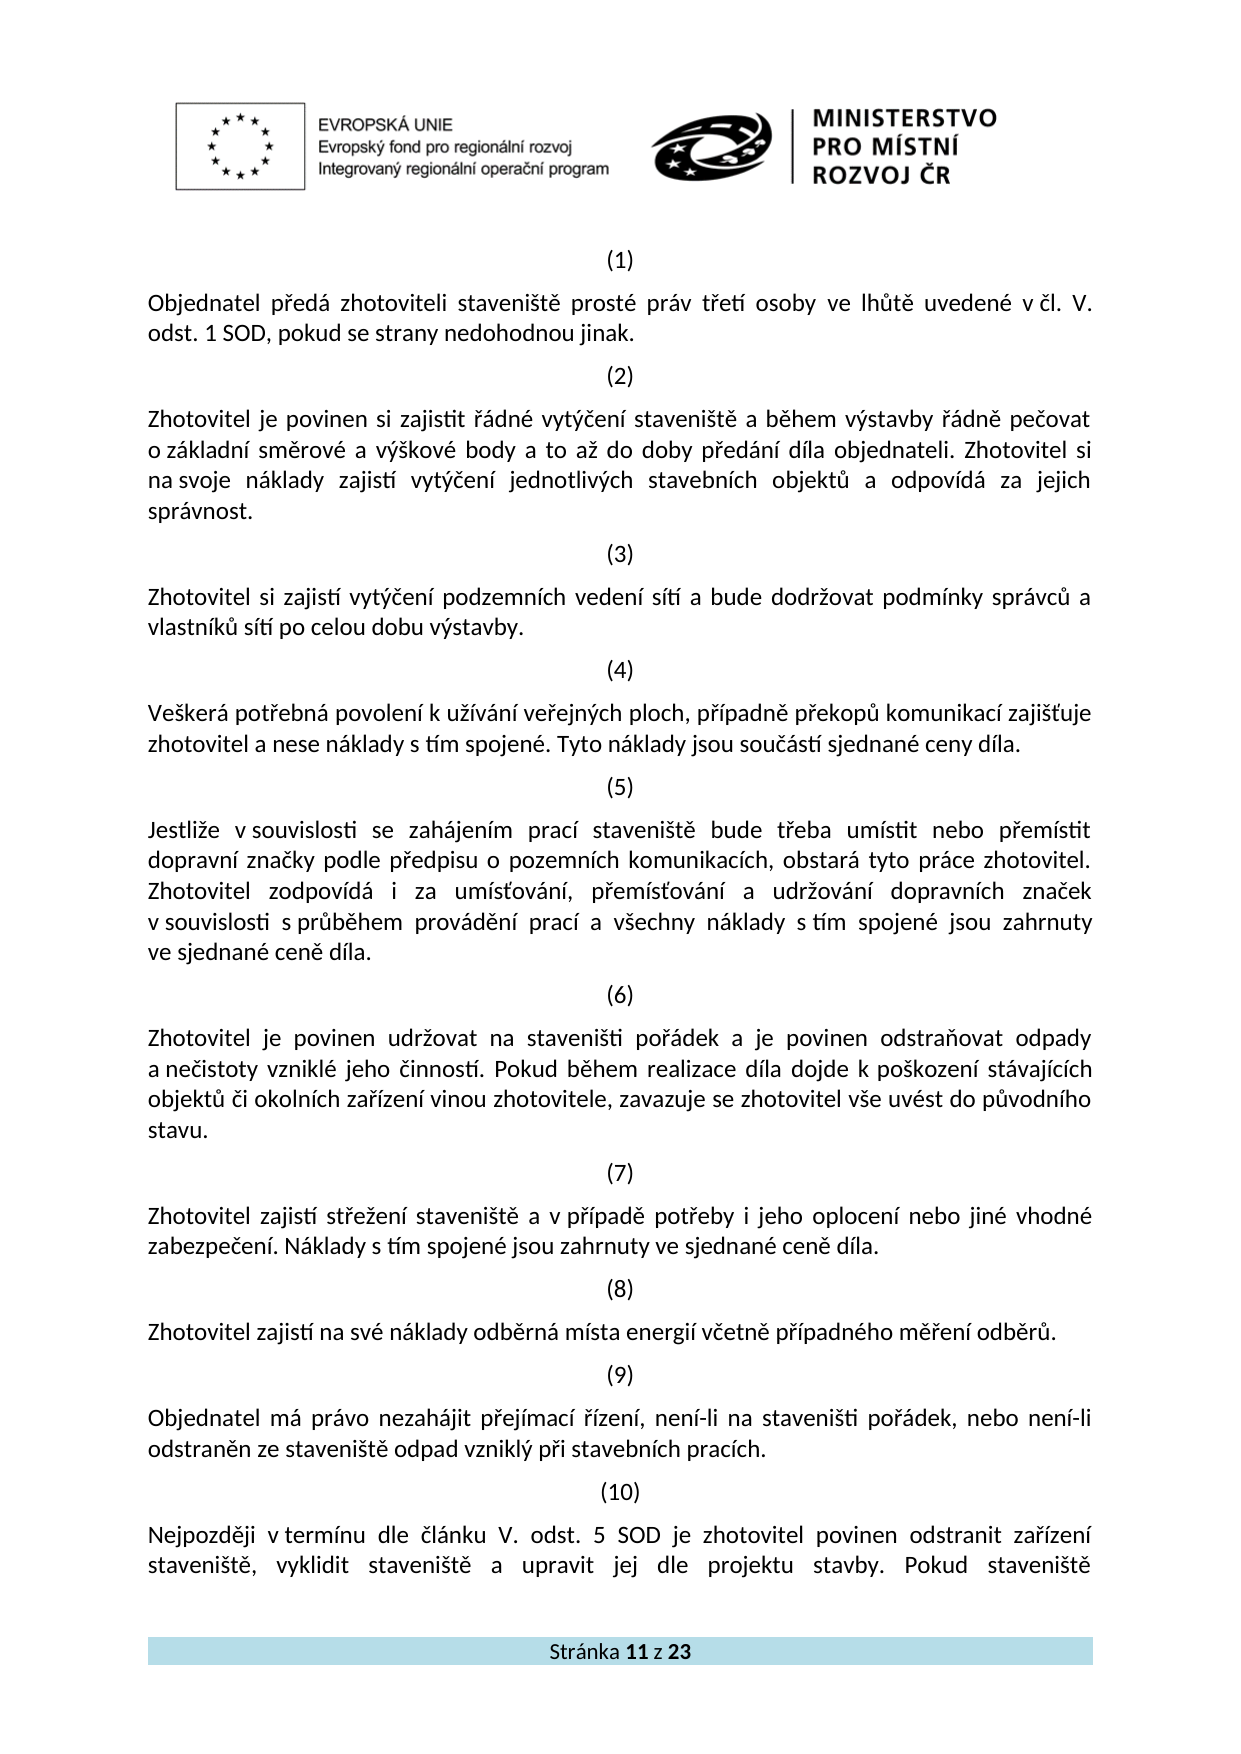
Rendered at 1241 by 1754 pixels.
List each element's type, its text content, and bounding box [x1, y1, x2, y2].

text (8) [148, 1273, 1093, 1304]
text Zhotovitel je povinen udržovat na staveništi pořádek a je povinen odstraňovat odpady a nečistoty vzniklé jeho činností. Pokud během realizace díla dojde k poškození stávajících objektů či okolních zařízení vinou zhotovitele, zavazuje se zhotovitel vše uvést do původního stavu. [148, 1022, 1093, 1144]
text (4) [148, 654, 1093, 685]
text (5) [148, 771, 1093, 802]
text (6) [148, 979, 1093, 1010]
text Zhotovitel zajistí střežení staveniště a v případě potřeby i jeho oplocení nebo jiné vhodné zabezpečení. Náklady s tím spojené jsou zahrnuty ve sjednané ceně díla. [148, 1200, 1093, 1261]
text Zhotovitel zajistí na své náklady odběrná místa energií včetně případného měření odběrů. [148, 1316, 1093, 1347]
text Objednatel má právo nezahájit přejímací řízení, není-li na staveništi pořádek, nebo není-li odstraněn ze staveniště odpad vzniklý při stavebních pracích. [148, 1402, 1093, 1463]
picture [147, 73, 1025, 219]
text (10) [148, 1476, 1093, 1506]
text (3) [148, 538, 1093, 568]
text Zhotovitel si zajistí vytýčení podzemních vedení sítí a bude dodržovat podmínky správců a vlastníků sítí po celou dobu výstavby. [148, 581, 1093, 642]
text (1) [148, 244, 1093, 274]
text Jestliže v souvislosti se zahájením prací staveniště bude třeba umístit nebo přemístit dopravní značky podle předpisu o pozemních komunikacích, obstará tyto práce zhotovitel. Zhotovitel zodpovídá i za umísťování, přemísťování a udržování dopravních značek v souvislosti s průběhem provádění prací a všechny náklady s tím spojené jsou zahrnuty ve sjednané ceně díla. [148, 814, 1093, 967]
text (2) [148, 360, 1093, 391]
text Zhotovitel je povinen si zajistit řádné vytýčení staveniště a během výstavby řádně pečovat o základní směrové a výškové body a to až do doby předání díla objednateli. Zhotovitel si na svoje náklady zajistí vytýčení jednotlivých stavebních objektů a odpovídá za jejich správnost. [148, 403, 1093, 525]
text Veškerá potřebná povolení k užívání veřejných ploch, případně překopů komunikací zajišťuje zhotovitel a nese náklady s tím spojené. Tyto náklady jsou součástí sjednané ceny díla. [148, 697, 1093, 758]
text Objednatel předá zhotoviteli staveniště prosté práv třetí osoby ve lhůtě uvedené v čl. V. odst. 1 SOD, pokud se strany nedohodnou jinak. [148, 287, 1093, 348]
text (9) [148, 1359, 1093, 1390]
text (7) [148, 1157, 1093, 1187]
